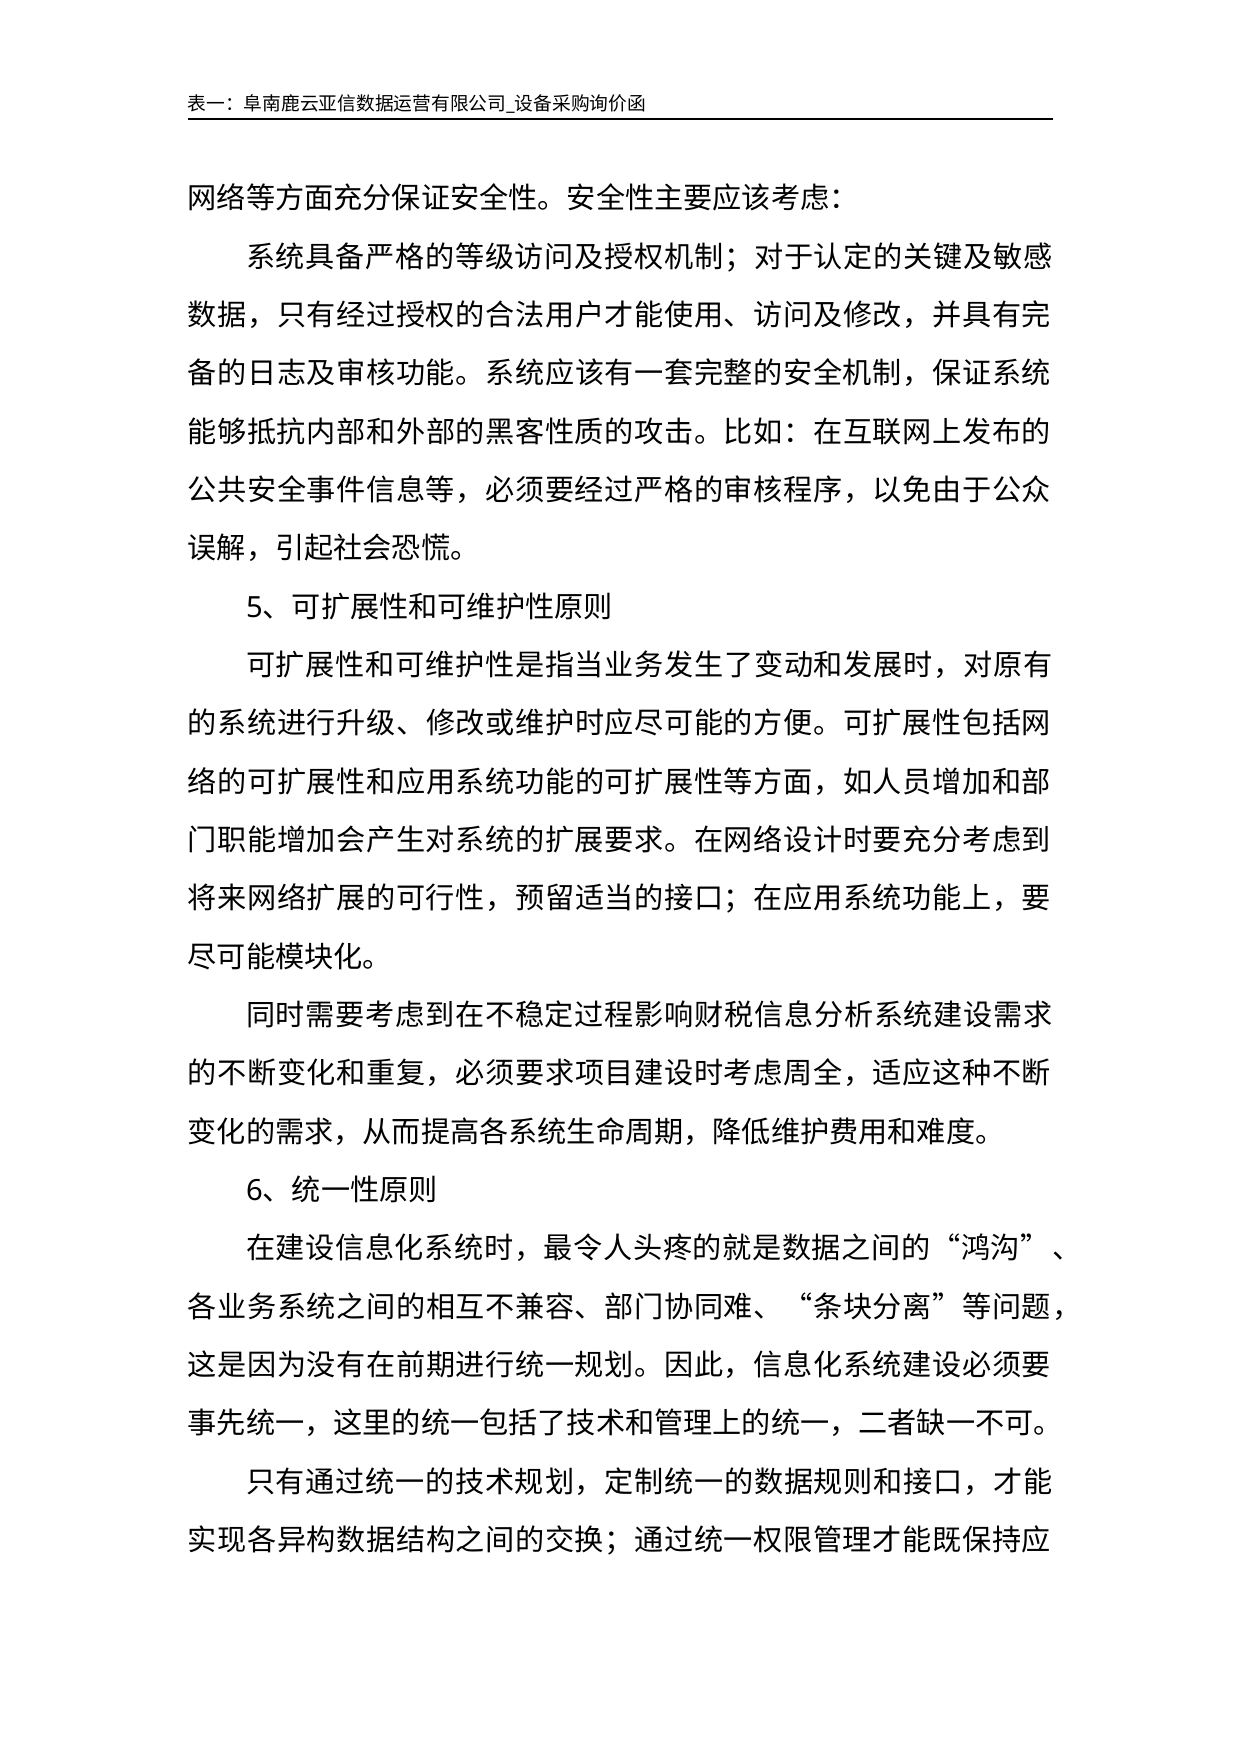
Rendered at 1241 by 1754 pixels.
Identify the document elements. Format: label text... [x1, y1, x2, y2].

text 在建设信息化系统时，最令人头疼的就是数据之间的“鸿沟”、各业务系统之间的相互不兼容、部门协同难、“条块分离”等问题，这是因为没有在前期进行统一规划。因此，信息化系统建设必须要事先统一，这里的统一包括了技术和管理上的统一，二者缺一不可。 [187, 1212, 1053, 1445]
text 可扩展性和可维护性是指当业务发生了变动和发展时，对原有的系统进行升级、修改或维护时应尽可能的方便。可扩展性包括网络的可扩展性和应用系统功能的可扩展性等方面，如人员增加和部门职能增加会产生对系统的扩展要求。在网络设计时要充分考虑到将来网络扩展的可行性，预留适当的接口；在应用系统功能上，要尽可能模块化。 [187, 629, 1053, 979]
text 5、可扩展性和可维护性原则 [187, 570, 1053, 629]
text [187, 1445, 1053, 1562]
text 系统具备严格的等级访问及授权机制；对于认定的关键及敏感数据，只有经过授权的合法用户才能使用、访问及修改，并具有完备的日志及审核功能。系统应该有一套完整的安全机制，保证系统能够抵抗内部和外部的黑客性质的攻击。比如：在互联网上发布的公共安全事件信息等，必须要经过严格的审核程序，以免由于公众误解，引起社会恐慌。 [187, 220, 1053, 570]
text 6、统一性原则 [187, 1154, 1053, 1212]
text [187, 162, 1053, 220]
text 同时需要考虑到在不稳定过程影响财税信息分析系统建设需求的不断变化和重复，必须要求项目建设时考虑周全，适应这种不断变化的需求，从而提高各系统生命周期，降低维护费用和难度。 [187, 979, 1053, 1154]
